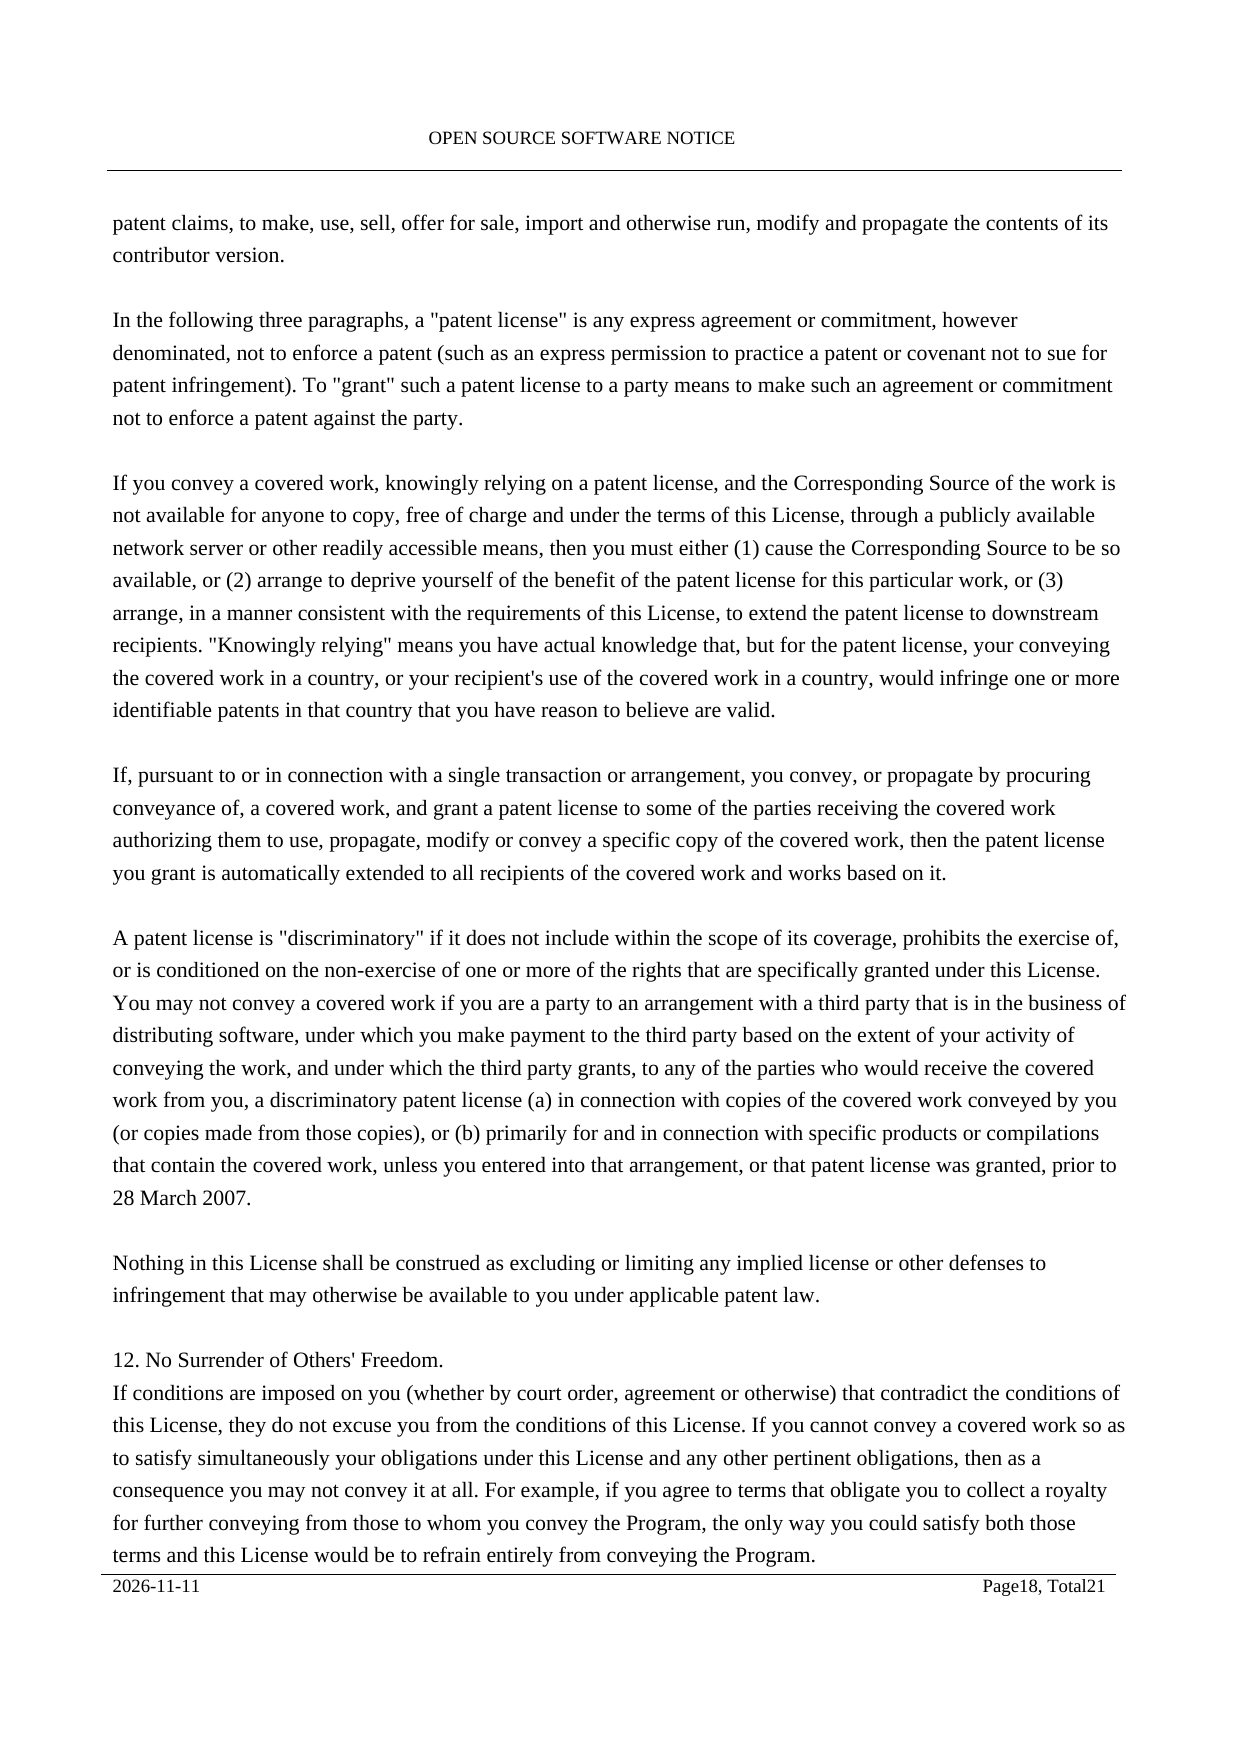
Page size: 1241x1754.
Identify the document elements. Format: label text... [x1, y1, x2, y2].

text 12. No Surrender of Others' Freedom. [112, 1344, 1128, 1376]
text Nothing in this License shall be construed as excluding or limiting any implied license or other defenses to infringement that may otherwise be available to you under applicable patent law. [112, 1246, 1128, 1311]
text In the following three paragraphs, a "patent license" is any express agreement or commitment, however denominated, not to enforce a patent (such as an express permission to practice a patent or covenant not to sue for patent infringement). To "grant" such a patent license to a party means to make such an agreement or commitment not to enforce a patent against the party. [112, 304, 1128, 434]
text If, pursuant to or in connection with a single transaction or arrangement, you convey, or propagate by procuring conveyance of, a covered work, and grant a patent license to some of the parties receiving the covered work authorizing them to use, propagate, modify or convey a specific copy of the covered work, then the patent license you grant is automatically extended to all recipients of the covered work and works based on it. [112, 759, 1128, 889]
text If conditions are imposed on you (whether by court order, agreement or otherwise) that contradict the conditions of this License, they do not excuse you from the conditions of this License. If you cannot convey a covered work so as to satisfy simultaneously your obligations under this License and any other pertinent obligations, then as a consequence you may not convey it at all. For example, if you agree to terms that obligate you to collect a royalty for further conveying from those to whom you convey the Program, the only way you could satisfy both those terms and this License would be to refrain entirely from conveying the Program. [112, 1376, 1128, 1571]
text A patent license is "discriminatory" if it does not include within the scope of its coverage, prohibits the exercise of, or is conditioned on the non-exercise of one or more of the rights that are specifically granted under this License. You may not convey a covered work if you are a party to an arrangement with a third party that is in the business of distributing software, under which you make payment to the third party based on the extent of your activity of conveying the work, and under which the third party grants, to any of the parties who would receive the covered work from you, a discriminatory patent license (a) in connection with copies of the covered work conveyed by you (or copies made from those copies), or (b) primarily for and in connection with specific products or compilations that contain the covered work, unless you entered into that arrangement, or that patent license was granted, prior to 28 March 2007. [112, 921, 1128, 1214]
text If you convey a covered work, knowingly relying on a patent license, and the Corresponding Source of the work is not available for anyone to copy, free of charge and under the terms of this License, through a publicly available network server or other readily accessible means, then you must either (1) cause the Corresponding Source to be so available, or (2) arrange to deprive yourself of the benefit of the patent license for this particular work, or (3) arrange, in a manner consistent with the requirements of this License, to extend the patent license to downstream recipients. "Knowingly relying" means you have actual knowledge that, but for the patent license, your conveying the covered work in a country, or your recipient's use of the covered work in a country, would infringe one or more identifiable patents in that country that you have reason to believe are valid. [112, 466, 1128, 726]
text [112, 206, 1128, 271]
